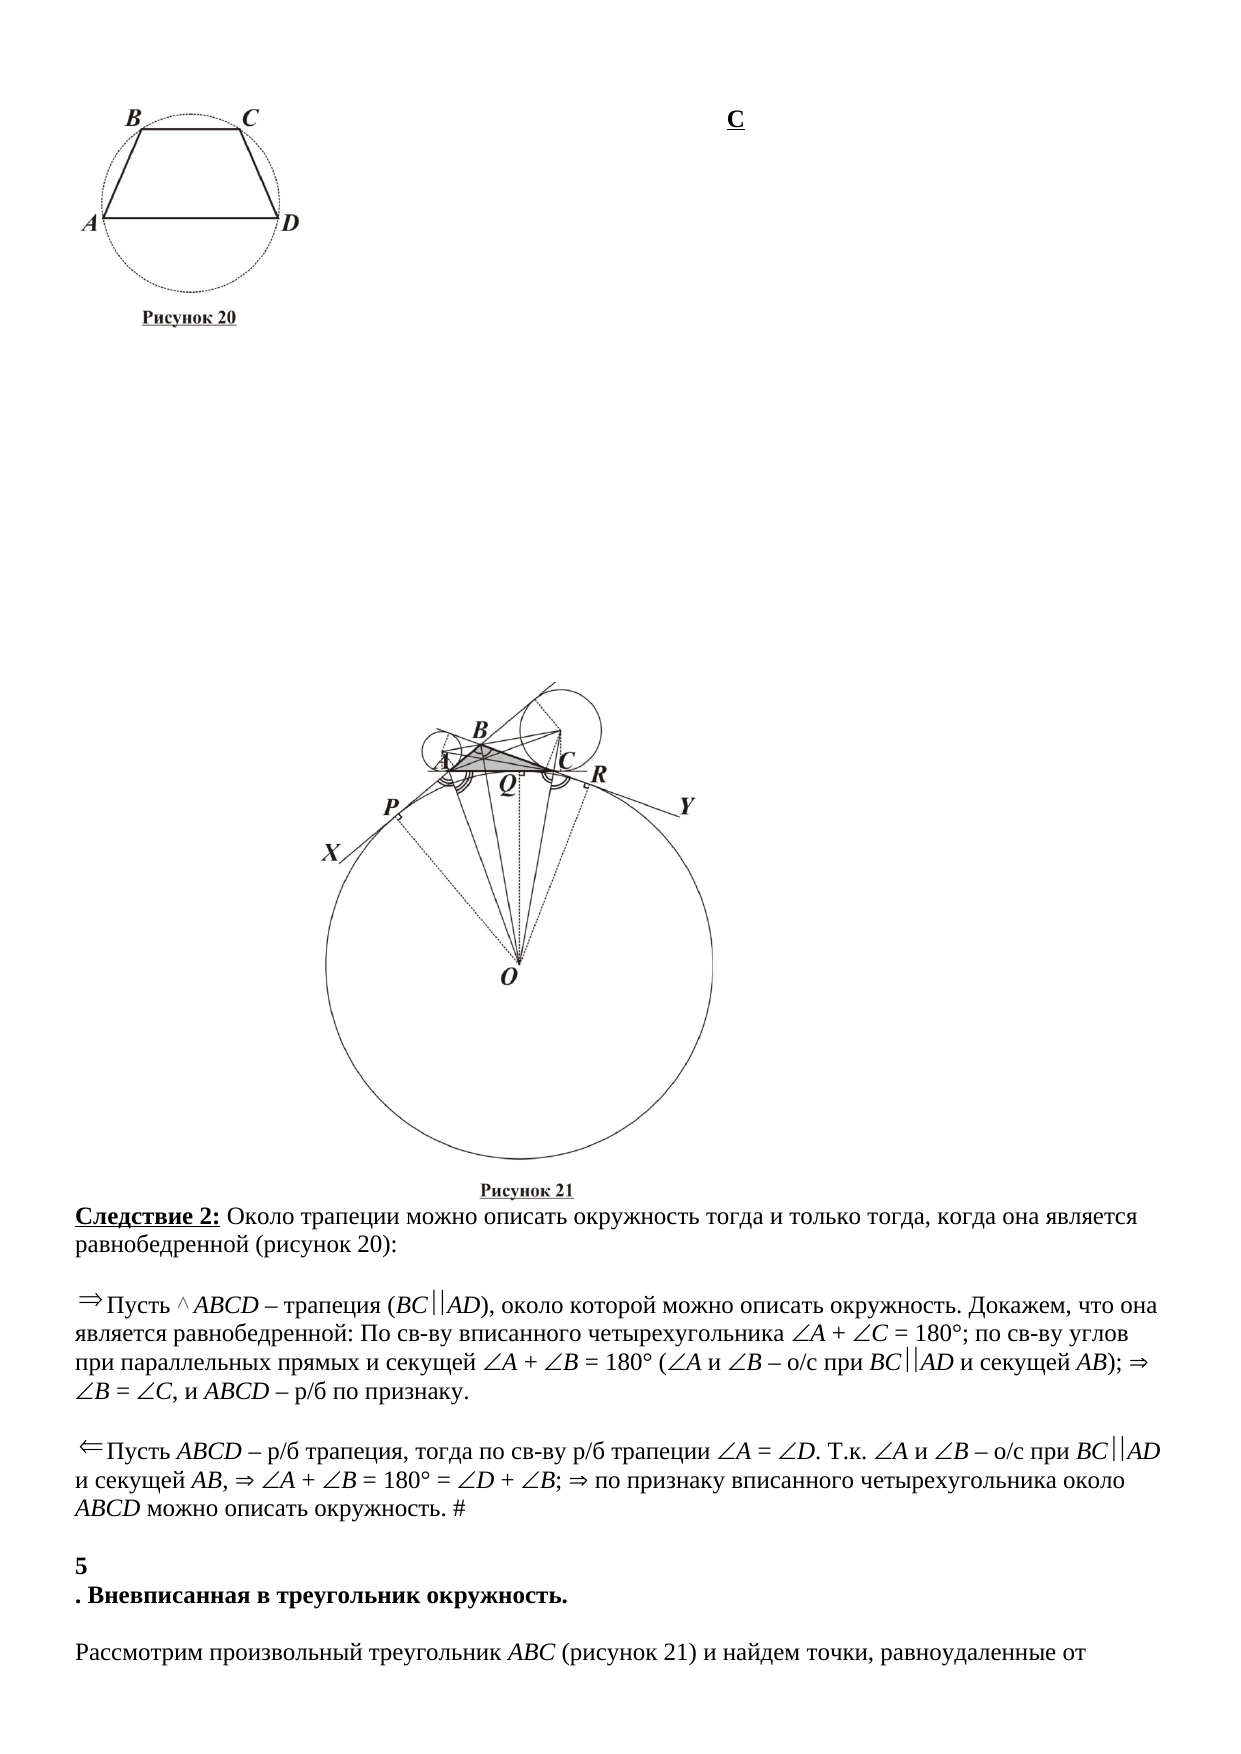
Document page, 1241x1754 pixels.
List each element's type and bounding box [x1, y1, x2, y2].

picture [318, 682, 713, 1201]
text [75, 75, 1165, 1666]
picture [75, 103, 305, 332]
picture [75, 1287, 107, 1313]
picture [75, 1433, 107, 1460]
